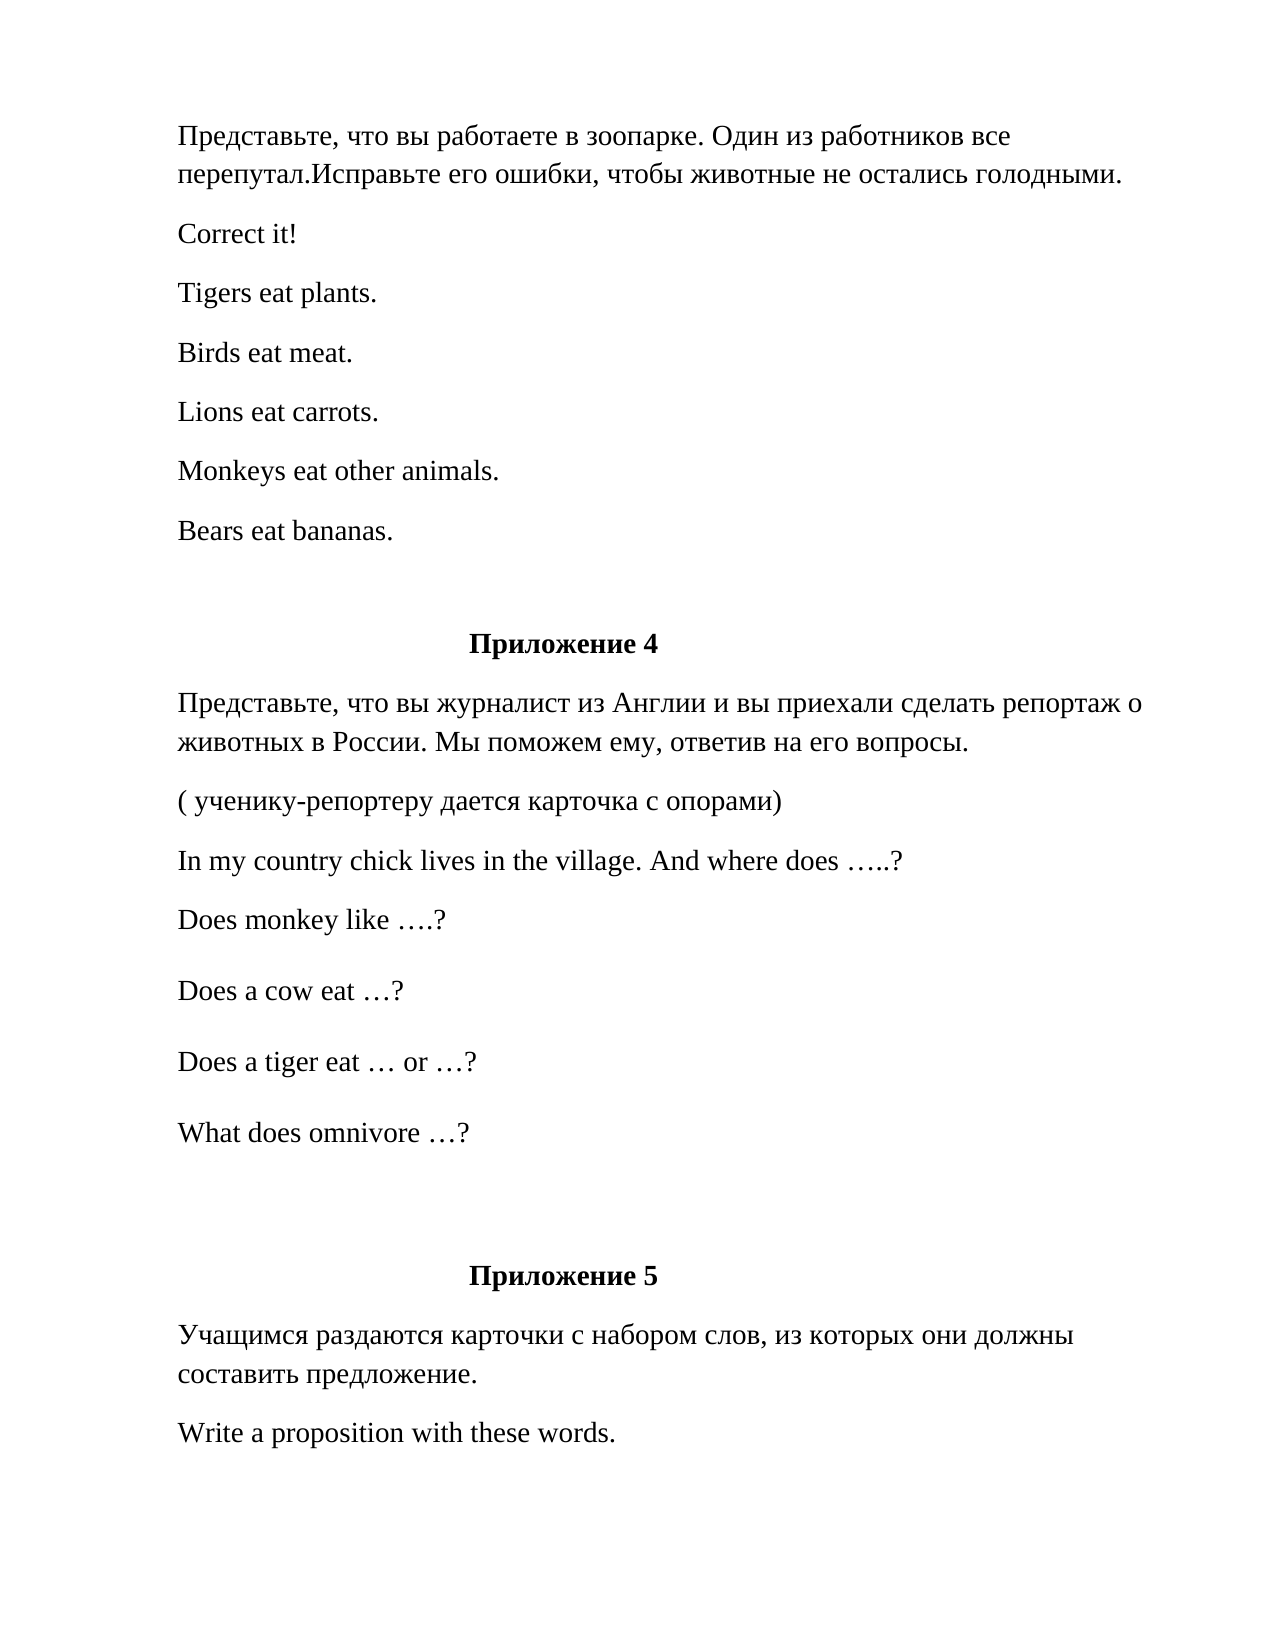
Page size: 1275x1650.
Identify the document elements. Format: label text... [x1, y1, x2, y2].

text Birds eat meat. [177, 335, 1186, 368]
text Monkeys eat other animals. [177, 453, 1186, 487]
text Приложение 5 [177, 1258, 1186, 1291]
text In my country chick lives in the village. And where does …..? [177, 843, 1186, 876]
text Bears eat bananas. [177, 513, 1186, 546]
text Учащимся раздаются карточки с набором слов, из которых они должны составить предложение. [177, 1317, 1186, 1389]
text Приложение 4 [177, 626, 1186, 660]
text Представьте, что вы журналист из Англии и вы приехали сделать репортаж о животных в России. Мы поможем ему, ответив на его вопросы. [177, 686, 1186, 758]
text Correct it! [177, 216, 1186, 249]
text Представьте, что вы работаете в зоопарке. Один из работников все перепутал.Исправьте его ошибки, чтобы животные не остались голодными. [177, 118, 1186, 190]
text Tigers eat plants. [177, 275, 1186, 309]
text ( ученику-репортеру дается карточка с опорами) [177, 783, 1186, 817]
text Lions eat carrots. [177, 394, 1186, 428]
text Does a tiger eat … or …? [177, 1044, 1186, 1078]
text Write a proposition with these words. [177, 1415, 1186, 1449]
text Does a cow eat …? [177, 973, 1186, 1007]
text Does monkey like ….? [177, 902, 1186, 936]
text What does omnivore …? [177, 1116, 1186, 1149]
